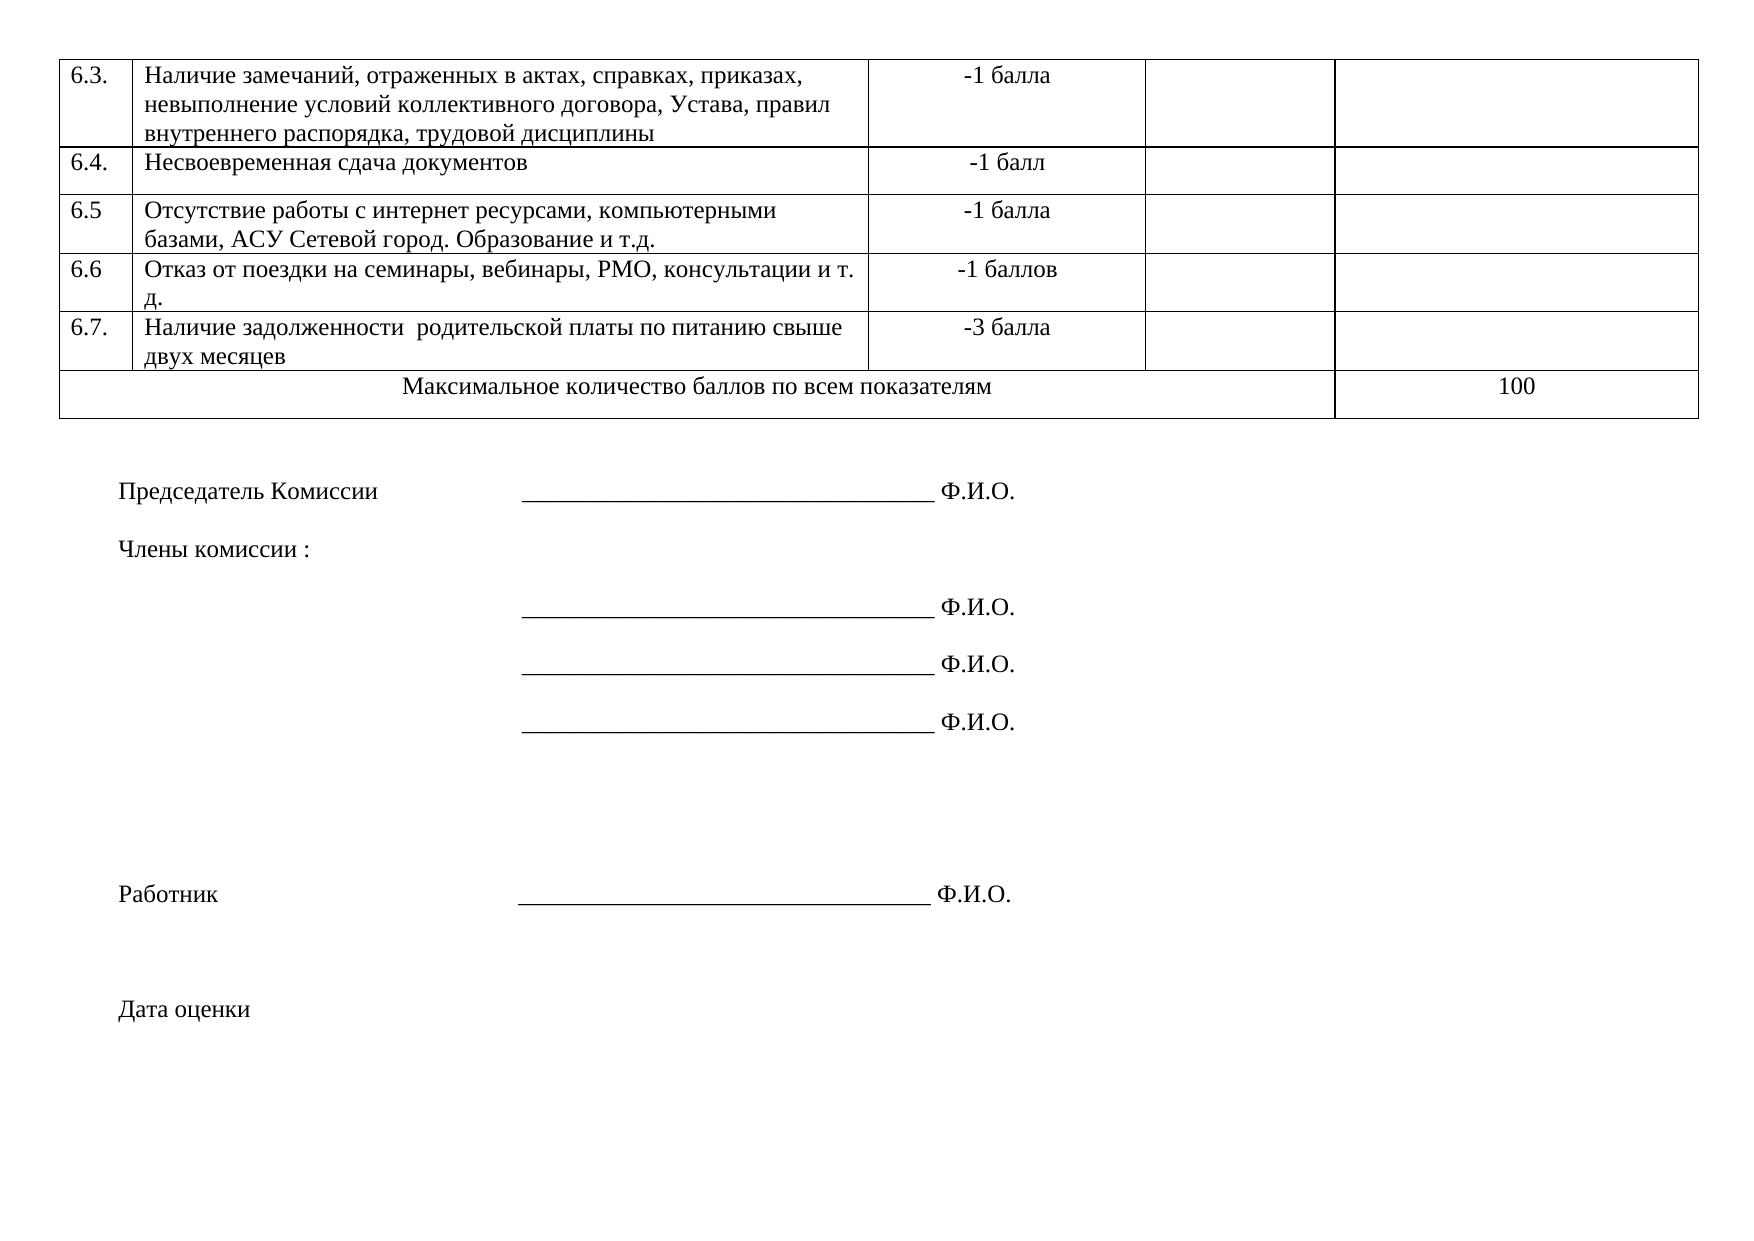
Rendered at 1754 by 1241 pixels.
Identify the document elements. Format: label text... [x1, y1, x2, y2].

table_cell 6.5 [60, 195, 132, 253]
table_cell Наличие задолженности родительской платы по питанию свыше двух месяцев [133, 312, 868, 370]
table_cell 6.6 [60, 254, 132, 311]
text _________________________________ Ф.И.О. [118, 649, 1028, 678]
table_cell -1 балла [869, 195, 1145, 253]
table_cell 6.7. [60, 312, 132, 370]
table_cell [1146, 148, 1334, 194]
table_cell [1336, 60, 1698, 146]
table_cell [1336, 148, 1698, 194]
text _________________________________ Ф.И.О. [118, 707, 1028, 736]
text Председатель Комиссии _________________________________ Ф.И.О. [118, 476, 1028, 505]
text Дата оценки [118, 994, 1028, 1022]
table_cell Отсутствие работы с интернет ресурсами, компьютерными базами, АСУ Сетевой город. Образование и т.д. [133, 195, 868, 253]
table_cell -1 балла [869, 60, 1145, 146]
table_cell Отказ от поездки на семинары, вебинары, РМО, консультации и т. д. [133, 254, 868, 311]
text Члены комиссии : [118, 534, 1028, 563]
table_cell Максимальное количество баллов по всем показателям [60, 371, 1334, 418]
table_cell [1146, 195, 1334, 253]
table_cell [1336, 195, 1698, 253]
text Работник _________________________________ Ф.И.О. [118, 879, 1028, 908]
table_cell [1336, 312, 1698, 370]
table_cell -3 балла [869, 312, 1145, 370]
table_cell [1146, 254, 1334, 311]
table_cell 6.3. [60, 60, 132, 146]
table_cell [1146, 60, 1334, 146]
table_cell 6.4. [60, 148, 132, 194]
text _________________________________ Ф.И.О. [118, 592, 1028, 621]
table_cell [1336, 254, 1698, 311]
table_cell Несвоевременная сдача документов [133, 148, 868, 194]
table_cell -1 баллов [869, 254, 1145, 311]
table_cell [1146, 312, 1334, 370]
table_cell -1 балл [869, 148, 1145, 194]
table_cell Наличие замечаний, отраженных в актах, справках, приказах, невыполнение условий коллективного договора, Устава, правил внутреннего распорядка, трудовой дисциплины [133, 60, 868, 146]
table_cell 100 [1336, 371, 1698, 418]
